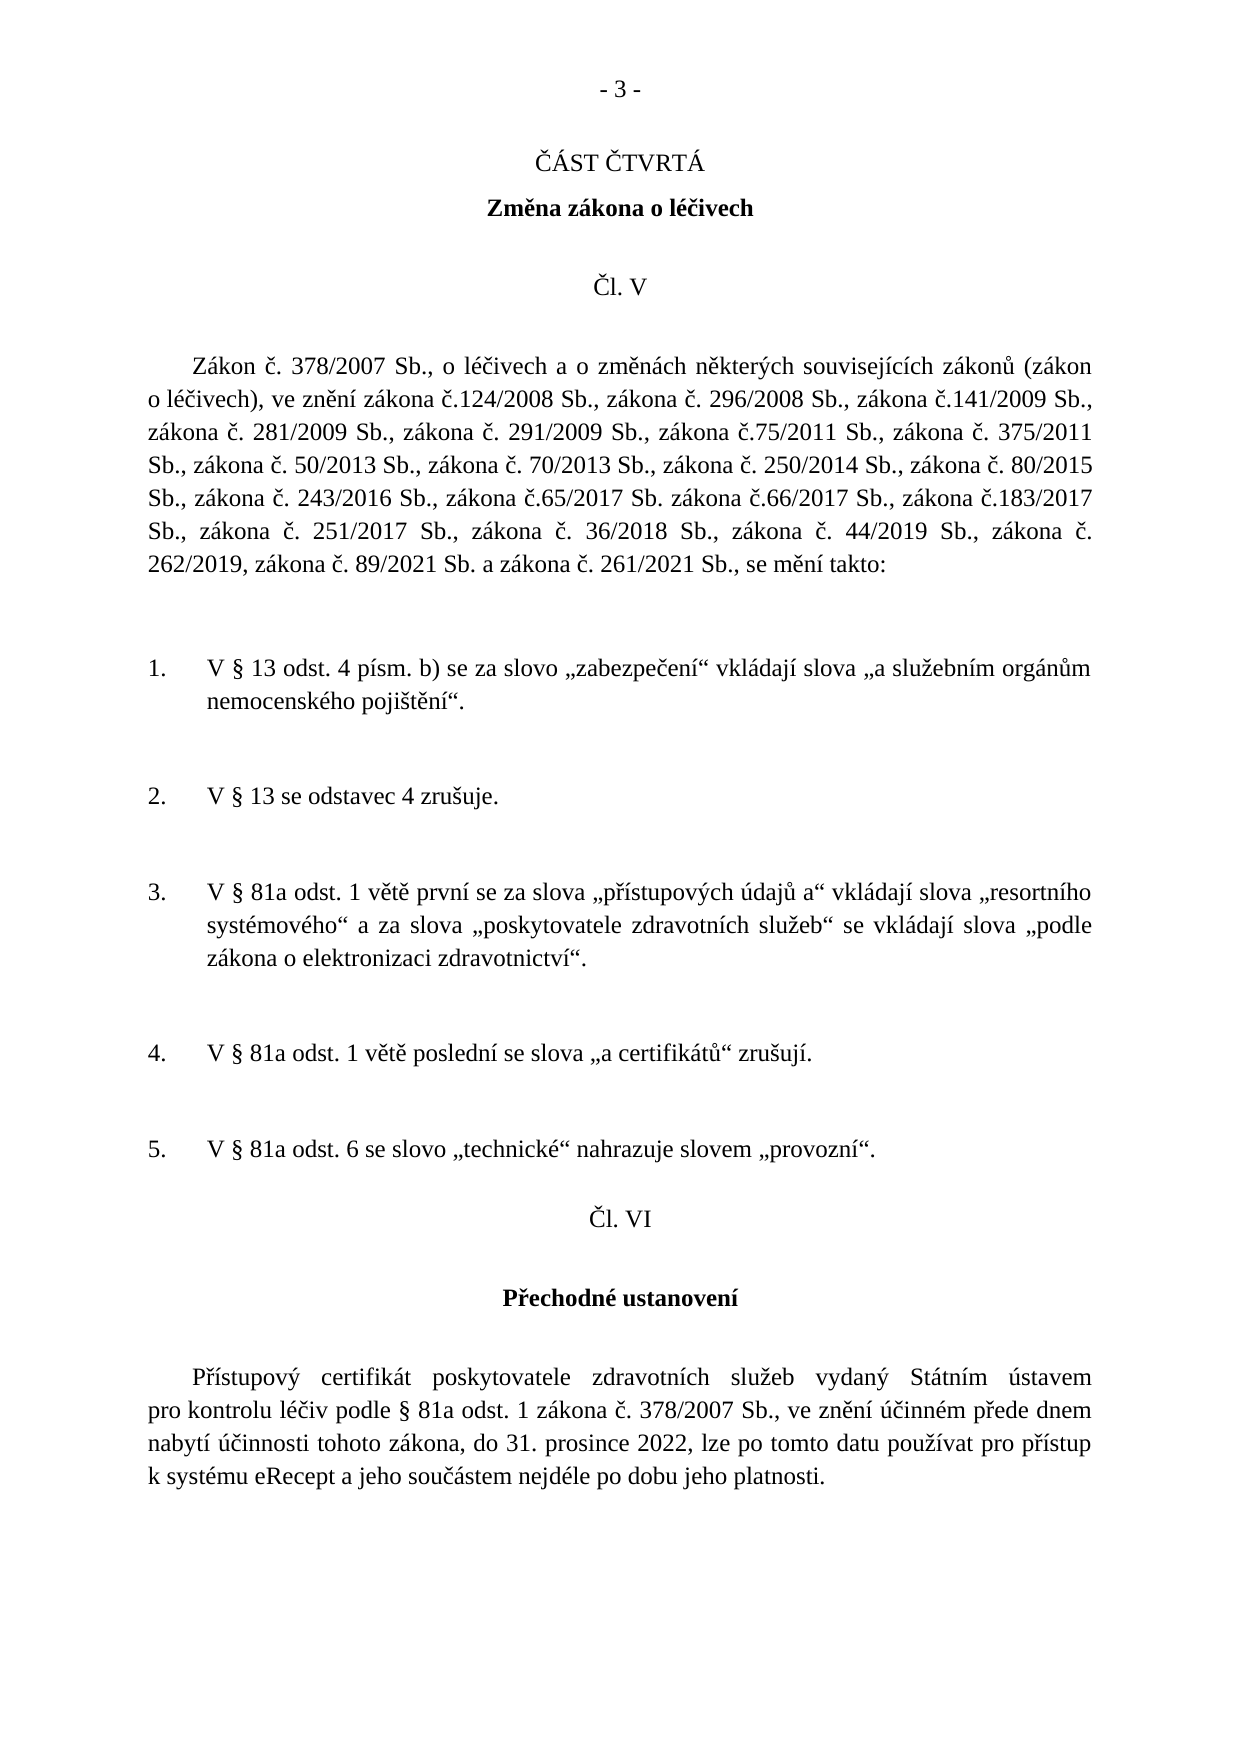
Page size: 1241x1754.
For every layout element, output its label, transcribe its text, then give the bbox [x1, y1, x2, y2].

text V § 81a odst. 1 větě první se za slova „přístupových údajů a“ vkládají slova „resortního systémového“ a za slova „poskytovatele zdravotních služeb“ se vkládají slova „podle zákona o elektronizaci zdravotnictví“. [148, 877, 1093, 972]
text Přístupový certifikát poskytovatele zdravotních služeb vydaný Státním ústavem pro kontrolu léčiv podle § 81a odst. 1 zákona č. 378/2007 Sb., ve znění účinném přede dnem nabytí účinnosti tohoto zákona, do 31. prosince 2022, lze po tomto datu používat pro přístup k systému eRecept a jeho součástem nejdéle po dobu jeho platnosti. [148, 1362, 1093, 1490]
text Přechodné ustanovení [148, 1283, 1093, 1312]
text Změna zákona o léčivech [148, 193, 1093, 222]
text V § 81a odst. 1 větě poslední se slova „a certifikátů“ zrušují. [148, 1038, 1093, 1067]
text V § 13 se odstavec 4 zrušuje. [148, 781, 1093, 810]
text Čl. V [148, 272, 1093, 301]
text Čl. VI [148, 1204, 1093, 1233]
text V § 81a odst. 6 se slovo „technické“ nahrazuje slovem „provozní“. [148, 1134, 1093, 1163]
list V § 13 odst. 4 písm. b) se za slovo „zabezpečení“ vkládají slova „a služebním orgánům nemocenského pojištění“. [148, 653, 1093, 714]
text Zákon č. 378/2007 Sb., o léčivech a o změnách některých souvisejících zákonů (zákon o léčivech), ve znění zákona č.124/2008 Sb., zákona č. 296/2008 Sb., zákona č.141/2009 Sb., zákona č. 281/2009 Sb., zákona č. 291/2009 Sb., zákona č.75/2011 Sb., zákona č. 375/2011 Sb., zákona č. 50/2013 Sb., zákona č. 70/2013 Sb., zákona č. 250/2014 Sb., zákona č. 80/2015 Sb., zákona č. 243/2016 Sb., zákona č.65/2017 Sb. zákona č.66/2017 Sb., zákona č.183/2017 Sb., zákona č. 251/2017 Sb., zákona č. 36/2018 Sb., zákona č. 44/2019 Sb., zákona č. 262/2019, zákona č. 89/2021 Sb. a zákona č. 261/2021 Sb., se mění takto: [148, 351, 1093, 578]
text ČÁST ČTVRTÁ [148, 148, 1093, 176]
